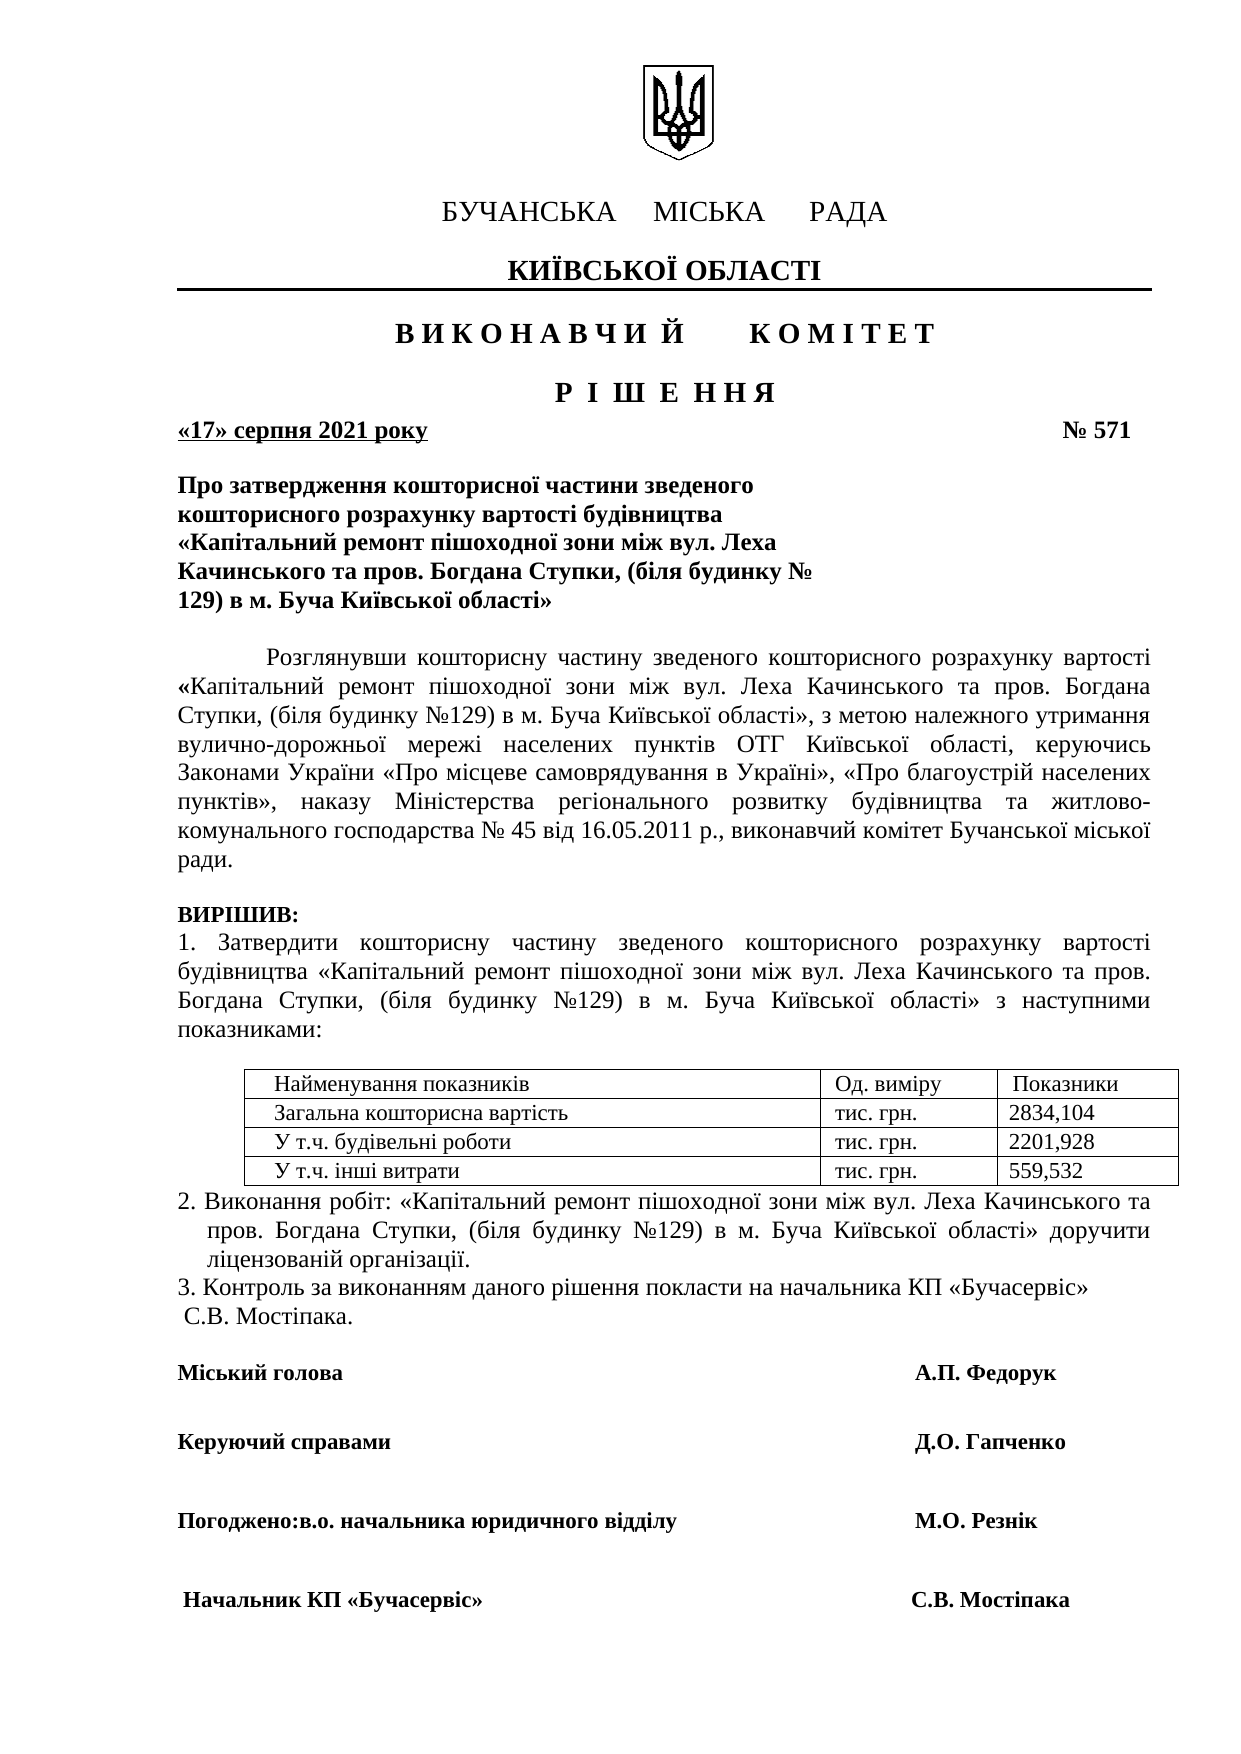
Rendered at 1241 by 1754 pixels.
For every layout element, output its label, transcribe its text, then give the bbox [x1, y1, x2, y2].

text «17» серпня 2021 року № 571 [177, 415, 1152, 443]
table_header Од. виміру [821, 1070, 997, 1098]
text Міський голова А.П. Федорук [177, 1359, 1152, 1385]
table_cell 2834,104 [998, 1099, 1178, 1127]
text С.В. Мостіпака. [177, 1301, 1152, 1330]
text 3. Контроль за виконанням даного рішення покласти на начальника КП «Бучасервіс» [177, 1272, 1152, 1301]
text Керуючий справами Д.О. Гапченко [177, 1428, 1152, 1455]
text 2. Виконання робіт: «Капітальний ремонт пішоходної зони між вул. Леха Качинського та пров. Богдана Ступки, (біля будинку №129) в м. Буча Київської області» доручити ліцензованій організації. [177, 1186, 1152, 1272]
text Р І Ш Е Н Н Я [177, 375, 1152, 408]
table_cell У т.ч. будівельні роботи [245, 1128, 820, 1156]
text 1. Затвердити кошторисну частину зведеного кошторисного розрахунку вартості будівництва «Капітальний ремонт пішоходної зони між вул. Леха Качинського та пров. Богдана Ступки, (біля будинку №129) в м. Буча Київської області» з наступними показниками: [177, 927, 1152, 1042]
text ВИРІШИВ: [177, 901, 1152, 927]
table_cell Загальна кошторисна вартість [245, 1099, 820, 1127]
table_cell тис. грн. [821, 1157, 997, 1185]
text Начальник КП «Бучасервіс» С.В. Мостіпака [177, 1586, 1152, 1613]
table_cell 559,532 [998, 1157, 1178, 1185]
table_header Найменування показників [245, 1070, 820, 1098]
text В И К О Н А В Ч И Й К О М І Т Е Т [177, 316, 1152, 350]
table_cell тис. грн. [821, 1128, 997, 1156]
table_cell тис. грн. [821, 1099, 997, 1127]
text БУЧАНСЬКА МІСЬКА РАДА [177, 194, 1152, 228]
table_cell У т.ч. інші витрати [245, 1157, 820, 1185]
text КИЇВСЬКОЇ ОБЛАСТІ [177, 253, 1152, 288]
text Про затвердження кошторисної частини зведеного кошторисного розрахунку вартості будівництва «Капітальний ремонт пішоходної зони між вул. Леха Качинського та пров. Богдана Ступки, (біля будинку № 129) в м. Буча Київської області» [177, 470, 856, 614]
table_header Показники [998, 1070, 1178, 1098]
text Погоджено:в.о. начальника юридичного відділу М.О. Резнік [177, 1507, 1152, 1534]
text Розглянувши кошторисну частину зведеного кошторисного розрахунку вартості «Капітальний ремонт пішоходної зони між вул. Леха Качинського та пров. Богдана Ступки, (біля будинку №129) в м. Буча Київської області», з метою належного утримання вулично-дорожньої мережі населених пунктів ОТГ Київської області, керуючись Законами України «Про місцеве самоврядування в Україні», «Про благоустрій населених пунктів», наказу Міністерства регіонального розвитку будівництва та житлово-комунального господарства № 45 від 16.05.2011 р., виконавчий комітет Бучанської міської ради. [177, 642, 1152, 872]
table_cell 2201,928 [998, 1128, 1178, 1156]
